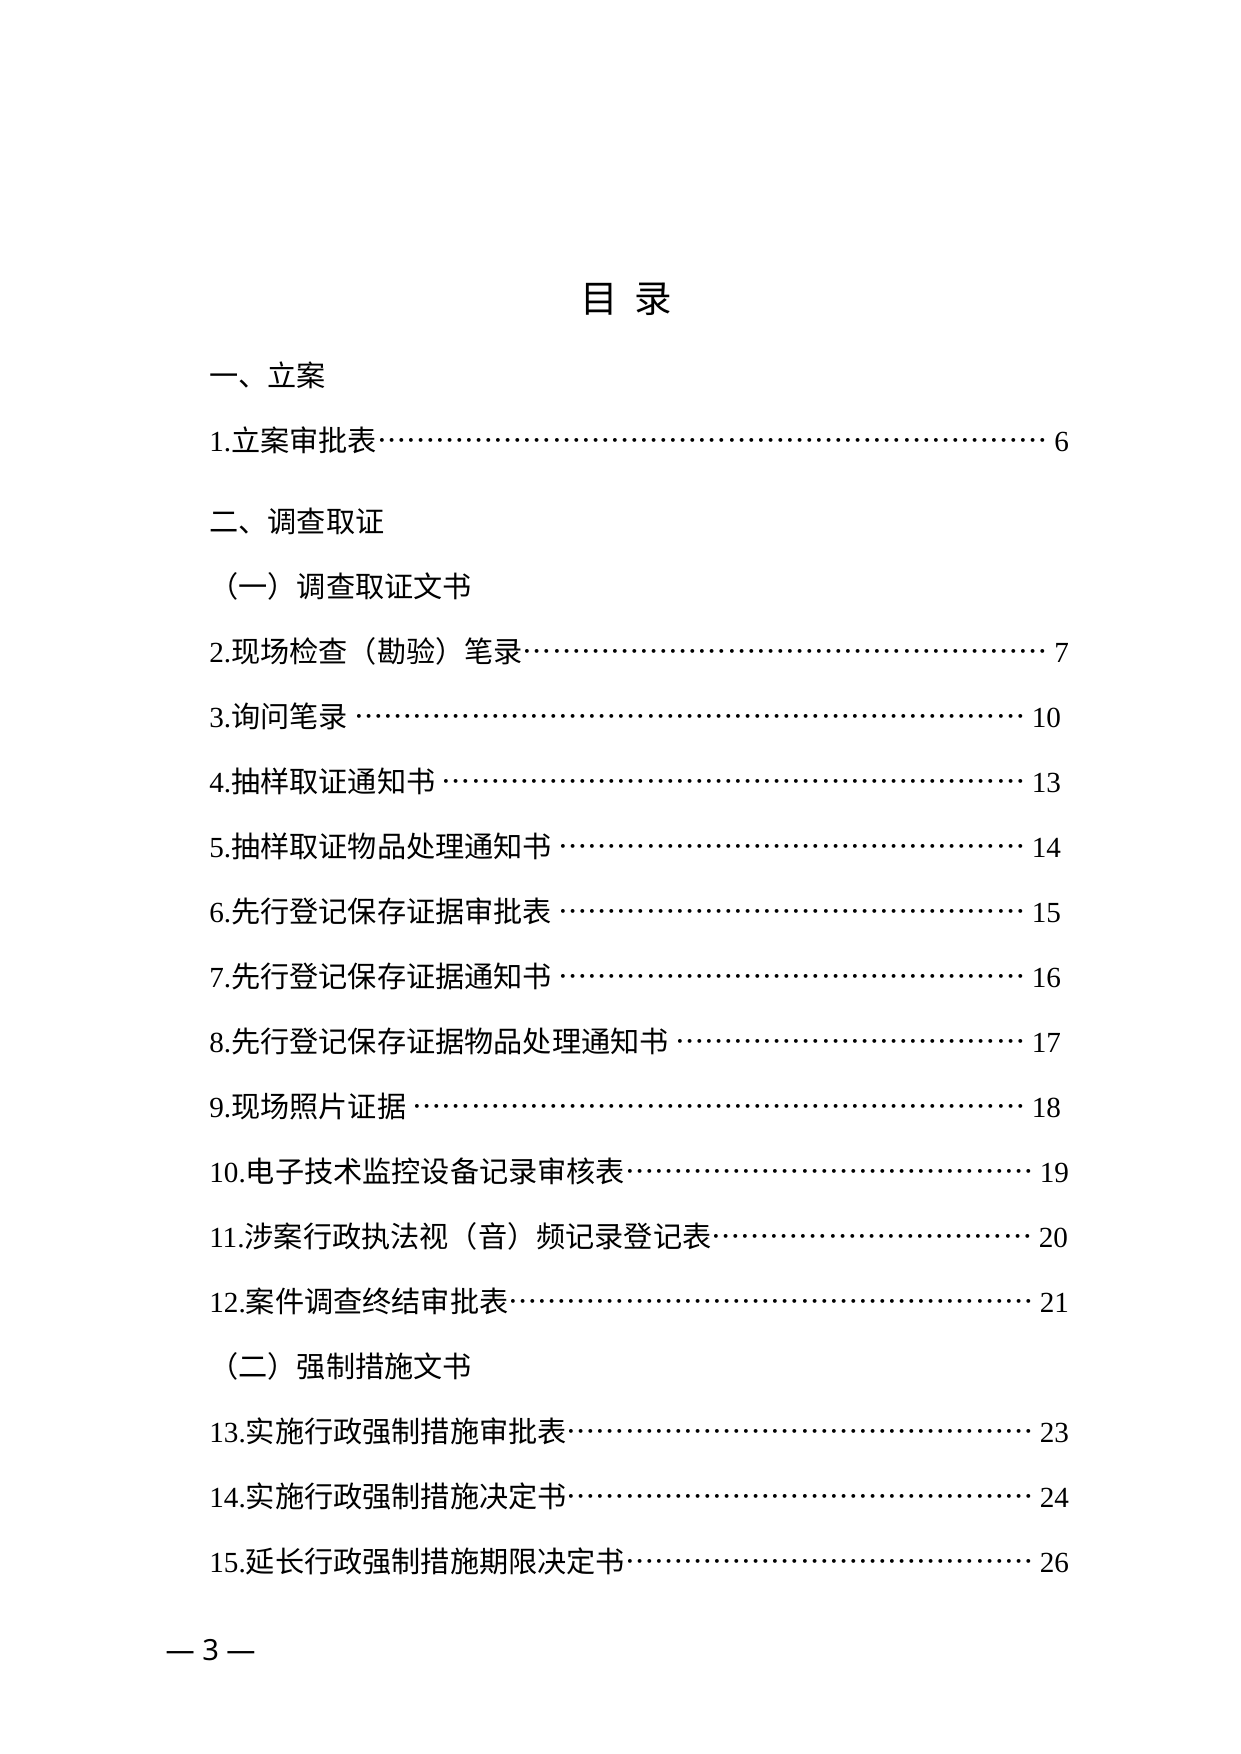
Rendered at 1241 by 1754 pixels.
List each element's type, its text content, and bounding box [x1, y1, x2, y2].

text 11.涉案行政执法视（音）频记录登记表…………………………… 20 [165, 1202, 1087, 1267]
text 8.先行登记保存证据物品处理通知书 ……………………………… 17 [165, 1007, 1087, 1072]
text 5.抽样取证物品处理通知书 ………………………………………… 14 [165, 812, 1087, 877]
text 一、立案 [165, 341, 1087, 406]
text 7.先行登记保存证据通知书 ………………………………………… 16 [165, 942, 1087, 1007]
text 2.现场检查（勘验）笔录……………………………………………… 7 [165, 617, 1087, 682]
text 13.实施行政强制措施审批表………………………………………… 23 [165, 1397, 1087, 1462]
text 1.立案审批表…………………………………………………………… 6 [165, 406, 1087, 471]
text 4.抽样取证通知书 …………………………………………………… 13 [165, 747, 1087, 812]
text 10.电子技术监控设备记录审核表…………………………………… 19 [165, 1137, 1087, 1202]
text 二、调查取证 [165, 487, 1087, 552]
text 6.先行登记保存证据审批表 ………………………………………… 15 [165, 877, 1087, 942]
text （一）调查取证文书 [165, 552, 1087, 617]
text 14.实施行政强制措施决定书………………………………………… 24 [165, 1462, 1087, 1527]
text 目 录 [165, 266, 1087, 324]
text 3.询问笔录 …………………………………………………………… 10 [165, 682, 1087, 747]
text （二）强制措施文书 [165, 1332, 1087, 1397]
text 9.现场照片证据 ……………………………………………………… 18 [165, 1072, 1087, 1137]
text 15.延长行政强制措施期限决定书…………………………………… 26 [165, 1527, 1087, 1592]
text 12.案件调查终结审批表……………………………………………… 21 [165, 1267, 1087, 1332]
